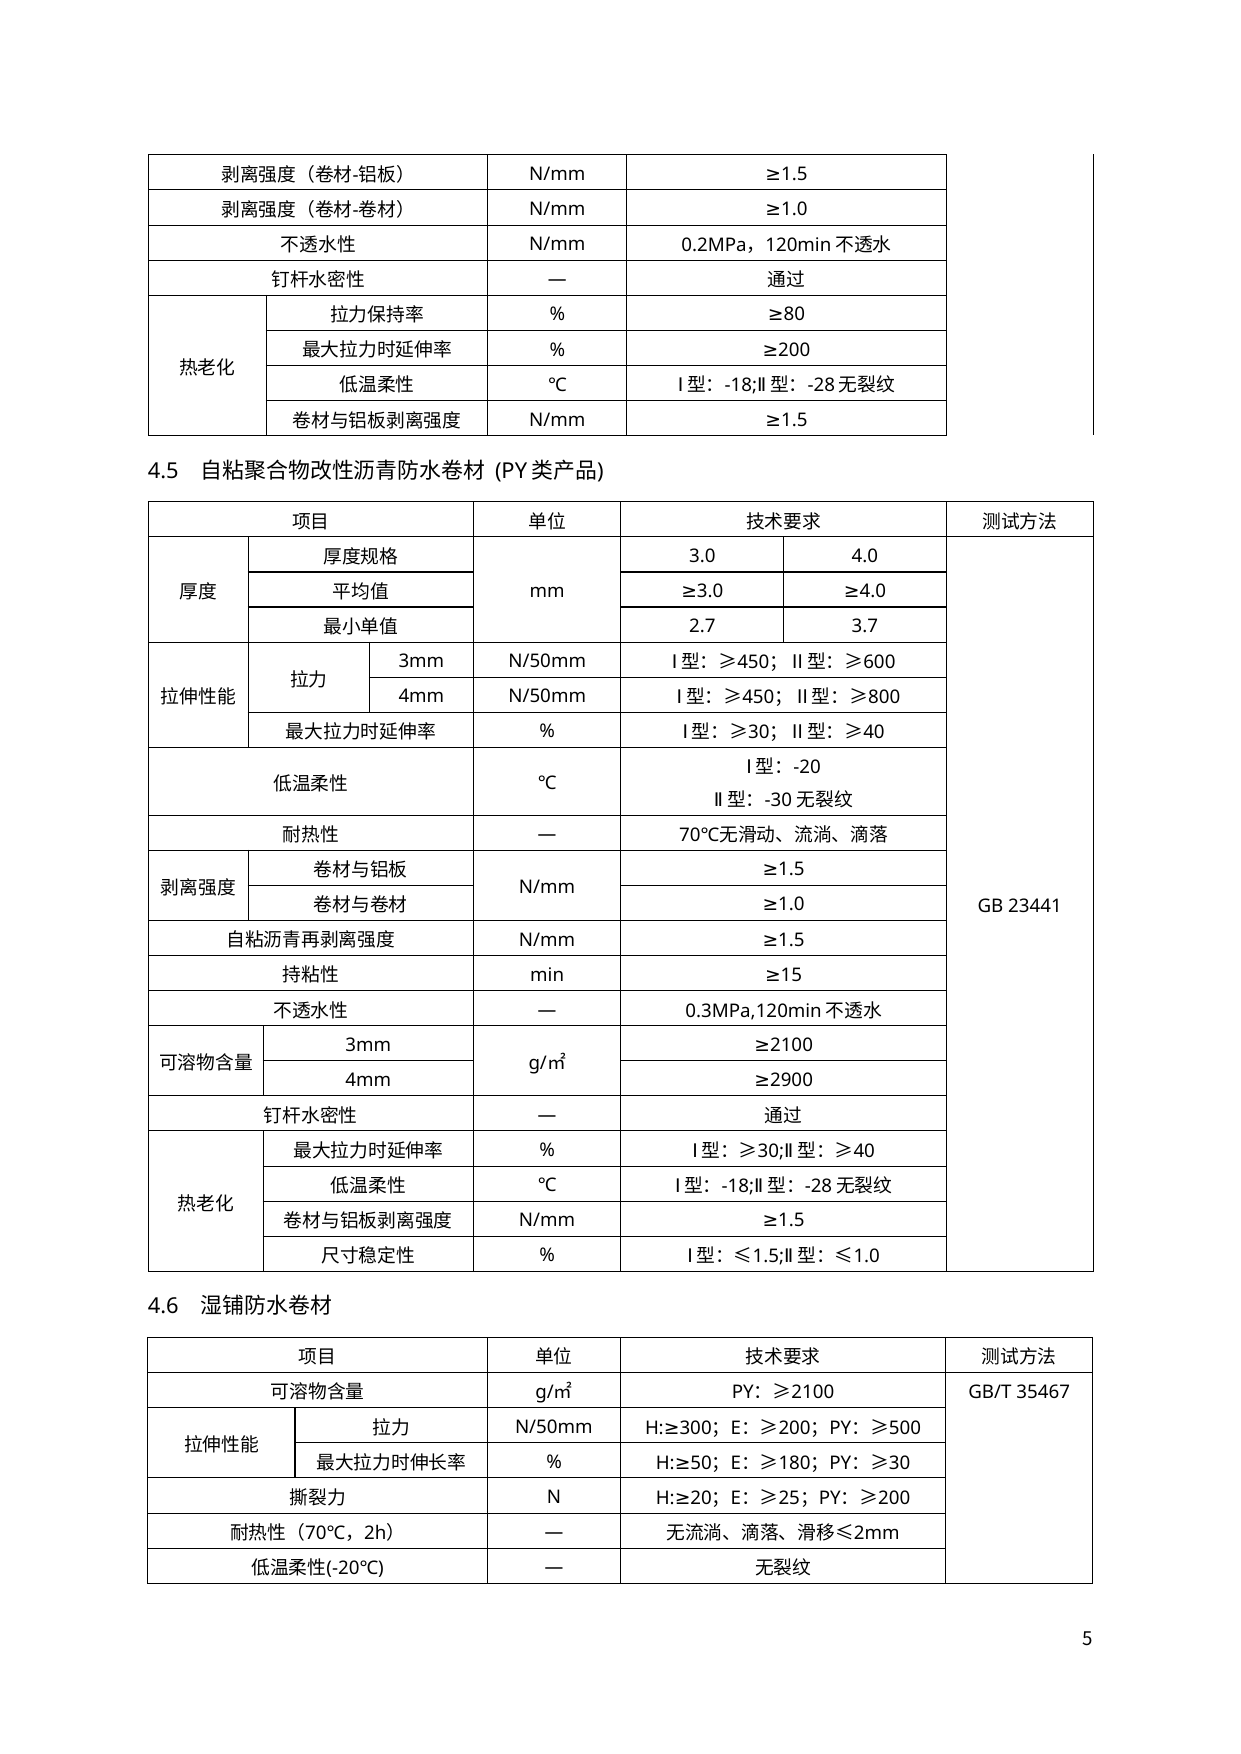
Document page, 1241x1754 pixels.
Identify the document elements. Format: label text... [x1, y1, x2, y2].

table_cell — [474, 1096, 620, 1130]
table_cell 3mm [264, 1026, 473, 1060]
table_cell 不透水性 [149, 226, 487, 259]
table_cell 低温柔性 [149, 748, 473, 814]
table_cell N/mm [488, 226, 626, 259]
table_cell min [474, 956, 620, 990]
table_cell 0.2MPa，120min不透水 [627, 226, 946, 259]
table_cell 卷材与卷材 [249, 886, 473, 920]
table_cell Ⅰ型：≥30；Ⅱ型：≥40 [621, 713, 946, 747]
table_cell Ⅰ型：≤1.5;Ⅱ型：≤1.0 [621, 1237, 946, 1271]
list 自粘聚合物改性沥青防水卷材 (PY类产品) [148, 452, 1092, 485]
table_cell ≥1.5 [627, 155, 946, 189]
table_cell — [488, 1514, 620, 1547]
table_header 技术要求 [621, 502, 946, 536]
table_cell 低温柔性 [264, 1167, 473, 1201]
table_cell 剥离强度 [149, 851, 248, 920]
table_cell 通过 [627, 261, 946, 295]
table_cell 最大拉力时延伸率 [267, 331, 487, 365]
table_cell 3mm [370, 643, 473, 677]
table_cell — [488, 1549, 620, 1583]
table_cell 4mm [370, 678, 473, 712]
table_cell 自粘沥青再剥离强度 [149, 921, 473, 955]
table_cell 卷材与铝板剥离强度 [267, 401, 487, 435]
table_cell ≥1.5 [621, 921, 946, 955]
table_header 单位 [474, 502, 620, 536]
table_cell 拉力 [296, 1408, 487, 1442]
table_header 单位 [488, 1338, 620, 1372]
table_cell 4.0 [784, 537, 946, 571]
table_cell 低温柔性(-20℃) [148, 1549, 487, 1583]
table_cell 70℃无滑动、流淌、滴落 [621, 816, 946, 849]
table_header 项目 [149, 502, 473, 536]
table_cell Ⅰ型：-18;Ⅱ型：-28无裂纹 [621, 1167, 946, 1201]
table_cell Ⅰ型：-20 Ⅱ型：-30 无裂纹 [621, 748, 946, 814]
table_cell 剥离强度（卷材-卷材） [149, 190, 487, 224]
table_cell 无裂纹 [621, 1549, 945, 1583]
table_cell 尺寸稳定性 [264, 1237, 473, 1271]
table_cell N/50mm [474, 643, 620, 677]
table_cell Ⅰ型：-18;Ⅱ型：-28无裂纹 [627, 366, 946, 400]
table_cell N/mm [488, 155, 626, 189]
table_cell N/mm [488, 401, 626, 435]
table_cell N/mm [488, 190, 626, 224]
table_cell ℃ [474, 748, 620, 814]
table_cell GB 23441 [947, 537, 1093, 1271]
table_cell 低温柔性 [267, 366, 487, 400]
table_cell 无流淌、滴落、滑移≤2mm [621, 1514, 945, 1547]
table_cell % [488, 1443, 620, 1477]
table_cell ℃ [488, 366, 626, 400]
table_cell ≥80 [627, 296, 946, 330]
table_cell 热老化 [149, 296, 266, 435]
table_cell 持粘性 [149, 956, 473, 990]
table_cell Ⅰ型：≥30;Ⅱ型：≥40 [621, 1131, 946, 1166]
table_cell 4mm [264, 1061, 473, 1095]
table_cell N/mm [474, 1202, 620, 1236]
table_cell ≥1.5 [621, 851, 946, 885]
table_cell N/mm [474, 921, 620, 955]
table_cell 平均值 [249, 573, 473, 606]
table_cell — [474, 816, 620, 849]
table_cell % [474, 1131, 620, 1166]
table_cell 钉杆水密性 [149, 1096, 473, 1130]
table_header 技术要求 [621, 1338, 945, 1372]
table_cell 2.7 [621, 608, 783, 642]
table_cell 最大拉力时延伸率 [264, 1131, 473, 1166]
table_cell 热老化 [149, 1131, 263, 1271]
table_cell 3.7 [784, 608, 946, 642]
table_cell g/㎡ [474, 1026, 620, 1095]
table_cell 不透水性 [149, 991, 473, 1025]
table_cell — [474, 991, 620, 1025]
table_cell 耐热性 [149, 816, 473, 849]
table_cell 拉伸性能 [149, 643, 248, 747]
table_cell % [488, 331, 626, 365]
table_cell ≥4.0 [784, 573, 946, 606]
table_cell 耐热性（70℃，2h） [148, 1514, 487, 1547]
table_cell ≥1.0 [621, 886, 946, 920]
table_cell N/50mm [488, 1408, 620, 1442]
table_cell mm [474, 537, 620, 642]
table_cell ≥1.5 [621, 1202, 946, 1236]
table_cell 最大拉力时伸长率 [296, 1443, 487, 1477]
table_cell ℃ [474, 1167, 620, 1201]
table_cell 厚度规格 [249, 537, 473, 571]
table_cell ≥2100 [621, 1026, 946, 1060]
table_cell 最小单值 [249, 608, 473, 642]
table_cell N/mm [474, 851, 620, 920]
table_cell ≥200 [627, 331, 946, 365]
table_cell 拉力 [249, 643, 369, 712]
table_cell 拉力保持率 [267, 296, 487, 330]
table_cell 厚度 [149, 537, 248, 642]
table_cell 0.3MPa,120min不透水 [621, 991, 946, 1025]
table_cell 撕裂力 [148, 1478, 487, 1512]
table_cell ≥1.5 [627, 401, 946, 435]
table_cell ≥3.0 [621, 573, 783, 606]
table_header 测试方法 [946, 1338, 1092, 1372]
table_cell GB/T 35467 [946, 1373, 1092, 1583]
table_cell — [488, 261, 626, 295]
table_header 项目 [148, 1338, 487, 1372]
table_cell 拉伸性能 [148, 1408, 294, 1477]
table_cell ≥2900 [621, 1061, 946, 1095]
table_cell N [488, 1478, 620, 1512]
table_cell PY：≥2100 [621, 1373, 945, 1407]
table_cell 卷材与铝板 [249, 851, 473, 885]
table_cell 剥离强度（卷材-铝板） [149, 155, 487, 189]
table_cell Ⅰ型：≥450；Ⅱ型：≥600 [621, 643, 946, 677]
table_header 测试方法 [947, 502, 1093, 536]
table_cell g/㎡ [488, 1373, 620, 1407]
table_cell N/50mm [474, 678, 620, 712]
table_cell 可溶物含量 [148, 1373, 487, 1407]
list 湿铺防水卷材 [148, 1288, 1092, 1321]
table_cell Ⅰ型：≥450；Ⅱ型：≥800 [621, 678, 946, 712]
table_cell 钉杆水密性 [149, 261, 487, 295]
table_cell 最大拉力时延伸率 [249, 713, 473, 747]
table_cell 通过 [621, 1096, 946, 1130]
table_cell H:≥50；E：≥180；PY：≥30 [621, 1443, 945, 1477]
table_cell H:≥300；E：≥200；PY：≥500 [621, 1408, 945, 1442]
table_cell 3.0 [621, 537, 783, 571]
table_cell ≥15 [621, 956, 946, 990]
table_cell 可溶物含量 [149, 1026, 263, 1095]
table_cell % [474, 1237, 620, 1271]
table_cell % [474, 713, 620, 747]
table_cell 卷材与铝板剥离强度 [264, 1202, 473, 1236]
table_cell H:≥20；E：≥25；PY：≥200 [621, 1478, 945, 1512]
table_cell % [488, 296, 626, 330]
table_cell ≥1.0 [627, 190, 946, 224]
